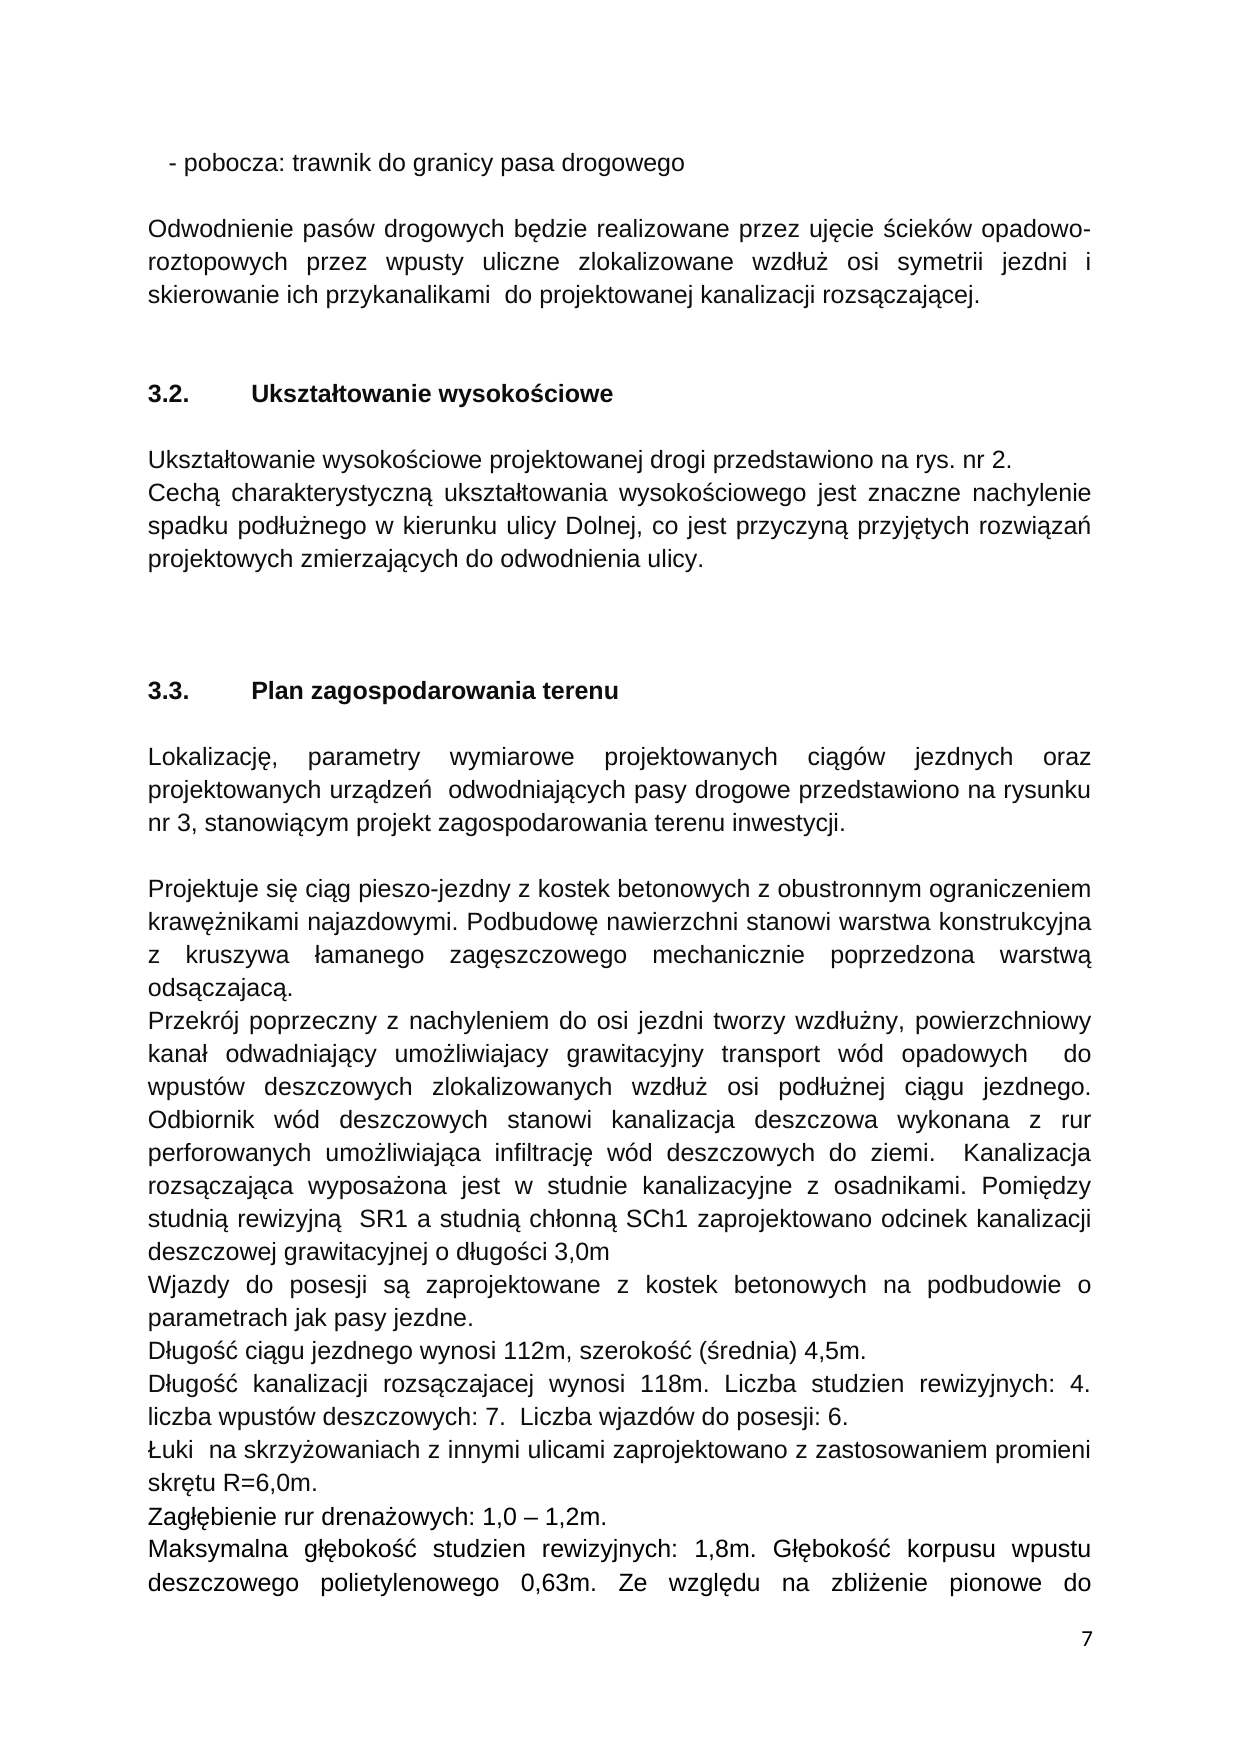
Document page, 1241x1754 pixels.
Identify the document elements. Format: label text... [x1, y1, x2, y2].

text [148, 1534, 1093, 1596]
text - pobocza: trawnik do granicy pasa drogowego [148, 148, 1093, 176]
text Cechą charakterystyczną ukształtowania wysokościowego jest znaczne nachylenie spadku podłużnego w kierunku ulicy Dolnej, co jest przyczyną przyjętych rozwiązań projektowych zmierzających do odwodnienia ulicy. [148, 478, 1093, 573]
text Projektuje się ciąg pieszo-jezdny z kostek betonowych z obustronnym ograniczeniem krawężnikami najazdowymi. Podbudowę nawierzchni stanowi warstwa konstrukcyjna z kruszywa łamanego zagęszczowego mechanicznie poprzedzona warstwą odsączajacą. [148, 874, 1093, 1002]
text Zagłębienie rur drenażowych: 1,0 – 1,2m. [148, 1501, 1093, 1530]
text Przekrój poprzeczny z nachyleniem do osi jezdni tworzy wzdłużny, powierzchniowy kanał odwadniający umożliwiajacy grawitacyjny transport wód opadowych do wpustów deszczowych zlokalizowanych wzdłuż osi podłużnej ciągu jezdnego. Odbiornik wód deszczowych stanowi kanalizacja deszczowa wykonana z rur perforowanych umożliwiająca infiltrację wód deszczowych do ziemi. Kanalizacja rozsączająca wyposażona jest w studnie kanalizacyjne z osadnikami. Pomiędzy studnią rewizyjną SR1 a studnią chłonną SCh1 zaprojektowano odcinek kanalizacji deszczowej grawitacyjnej o długości 3,0m [148, 1006, 1093, 1266]
list Plan zagospodarowania terenu [148, 676, 1093, 705]
text Ukształtowanie wysokościowe projektowanej drogi przedstawiono na rys. nr 2. [148, 445, 1093, 473]
text Długość ciągu jezdnego wynosi 112m, szerokość (średnia) 4,5m. [148, 1336, 1093, 1365]
text Łuki na skrzyżowaniach z innymi ulicami zaprojektowano z zastosowaniem promieni skrętu R=6,0m. [148, 1435, 1093, 1497]
text Długość kanalizacji rozsączajacej wynosi 118m. Liczba studzien rewizyjnych: 4. liczba wpustów deszczowych: 7. Liczba wjazdów do posesji: 6. [148, 1369, 1093, 1431]
text Lokalizację, parametry wymiarowe projektowanych ciągów jezdnych oraz projektowanych urządzeń odwodniających pasy drogowe przedstawiono na rysunku nr 3, stanowiącym projekt zagospodarowania terenu inwestycji. [148, 742, 1093, 837]
text Wjazdy do posesji są zaprojektowane z kostek betonowych na podbudowie o parametrach jak pasy jezdne. [148, 1270, 1093, 1332]
text Odwodnienie pasów drogowych będzie realizowane przez ujęcie ścieków opadowo-roztopowych przez wpusty uliczne zlokalizowane wzdłuż osi symetrii jezdni i skierowanie ich przykanalikami do projektowanej kanalizacji rozsączającej. [148, 214, 1093, 308]
list Ukształtowanie wysokościowe [148, 379, 1093, 407]
